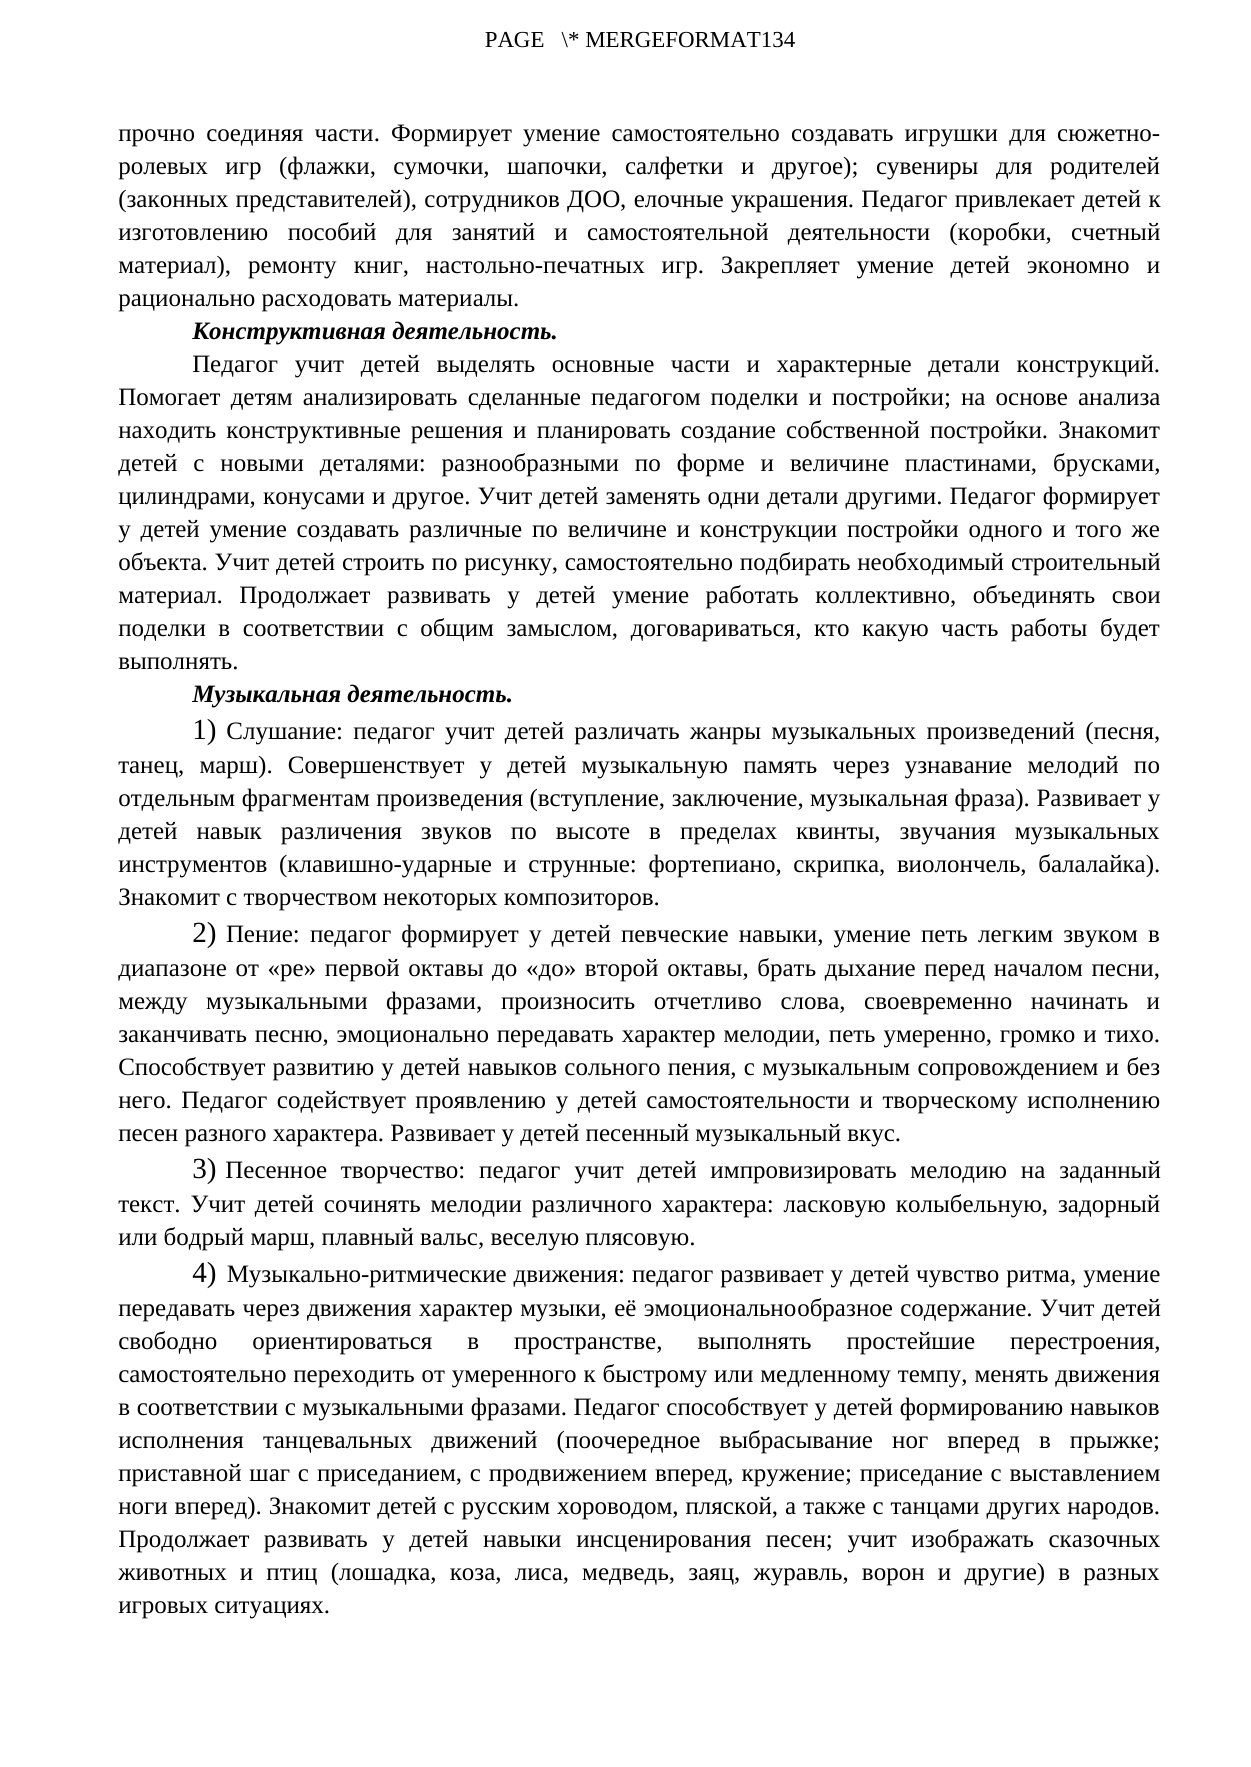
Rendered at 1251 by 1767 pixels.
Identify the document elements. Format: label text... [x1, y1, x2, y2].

text Конструктивная деятельность. [192, 316, 1161, 345]
list Пение: педагог формирует у детей певческие навыки, умение петь легким звуком в диапазоне от «ре» первой октавы до «до» второй октавы, брать дыхание перед началом песни, между музыкальными фразами, произносить отчетливо слова, своевременно начинать и заканчивать песню, эмоционально передавать характер мелодии, петь умеренно, громко и тихо. Способствует развитию у детей навыков сольного пения, с музыкальным сопровождением и без него. Педагог содействует проявлению у детей самостоятельности и творческому исполнению песен разного характера. Развивает у детей песенный музыкальный вкус. [118, 915, 1161, 1147]
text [118, 118, 1161, 312]
list Слушание: педагог учит детей различать жанры музыкальных произведений (песня, танец, марш). Совершенствует у детей музыкальную память через узнавание мелодий по отдельным фрагментам произведения (вступление, заключение, музыкальная фраза). Развивает у детей навык различения звуков по высоте в пределах квинты, звучания музыкальных инструментов (клавишно-ударные и струнные: фортепиано, скрипка, виолончель, балалайка). Знакомит с творчеством некоторых композиторов. [118, 712, 1161, 911]
text Педагог учит детей выделять основные части и характерные детали конструкций. Помогает детям анализировать сделанные педагогом поделки и постройки; на основе анализа находить конструктивные решения и планировать создание собственной постройки. Знакомит детей с новыми деталями: разнообразными по форме и величине пластинами, брусками, цилиндрами, конусами и другое. Учит детей заменять одни детали другими. Педагог формирует у детей умение создавать различные по величине и конструкции постройки одного и того же объекта. Учит детей строить по рисунку, самостоятельно подбирать необходимый строительный материал. Продолжает развивать у детей умение работать коллективно, объединять свои поделки в соответствии с общим замыслом, договариваться, кто какую часть работы будет выполнять. [118, 349, 1161, 675]
list Музыкально-ритмические движения: педагог развивает у детей чувство ритма, умение передавать через движения характер музыки, её эмоциональнообразное содержание. Учит детей свободно ориентироваться в пространстве, выполнять простейшие перестроения, самостоятельно переходить от умеренного к быстрому или медленному темпу, менять движения в соответствии с музыкальными фразами. Педагог способствует у детей формированию навыков исполнения танцевальных движений (поочередное выбрасывание ног вперед в прыжке; приставной шаг с приседанием, с продвижением вперед, кружение; приседание с выставлением ноги вперед). Знакомит детей с русским хороводом, пляской, а также с танцами других народов. Продолжает развивать у детей навыки инсценирования песен; учит изображать сказочных животных и птиц (лошадка, коза, лиса, медведь, заяц, журавль, ворон и другие) в разных игровых ситуациях. [118, 1255, 1161, 1619]
list Песенное творчество: педагог учит детей импровизировать мелодию на заданный текст. Учит детей сочинять мелодии различного характера: ласковую колыбельную, задорный или бодрый марш, плавный вальс, веселую плясовую. [118, 1151, 1161, 1251]
text Музыкальная деятельность. [192, 679, 1161, 708]
